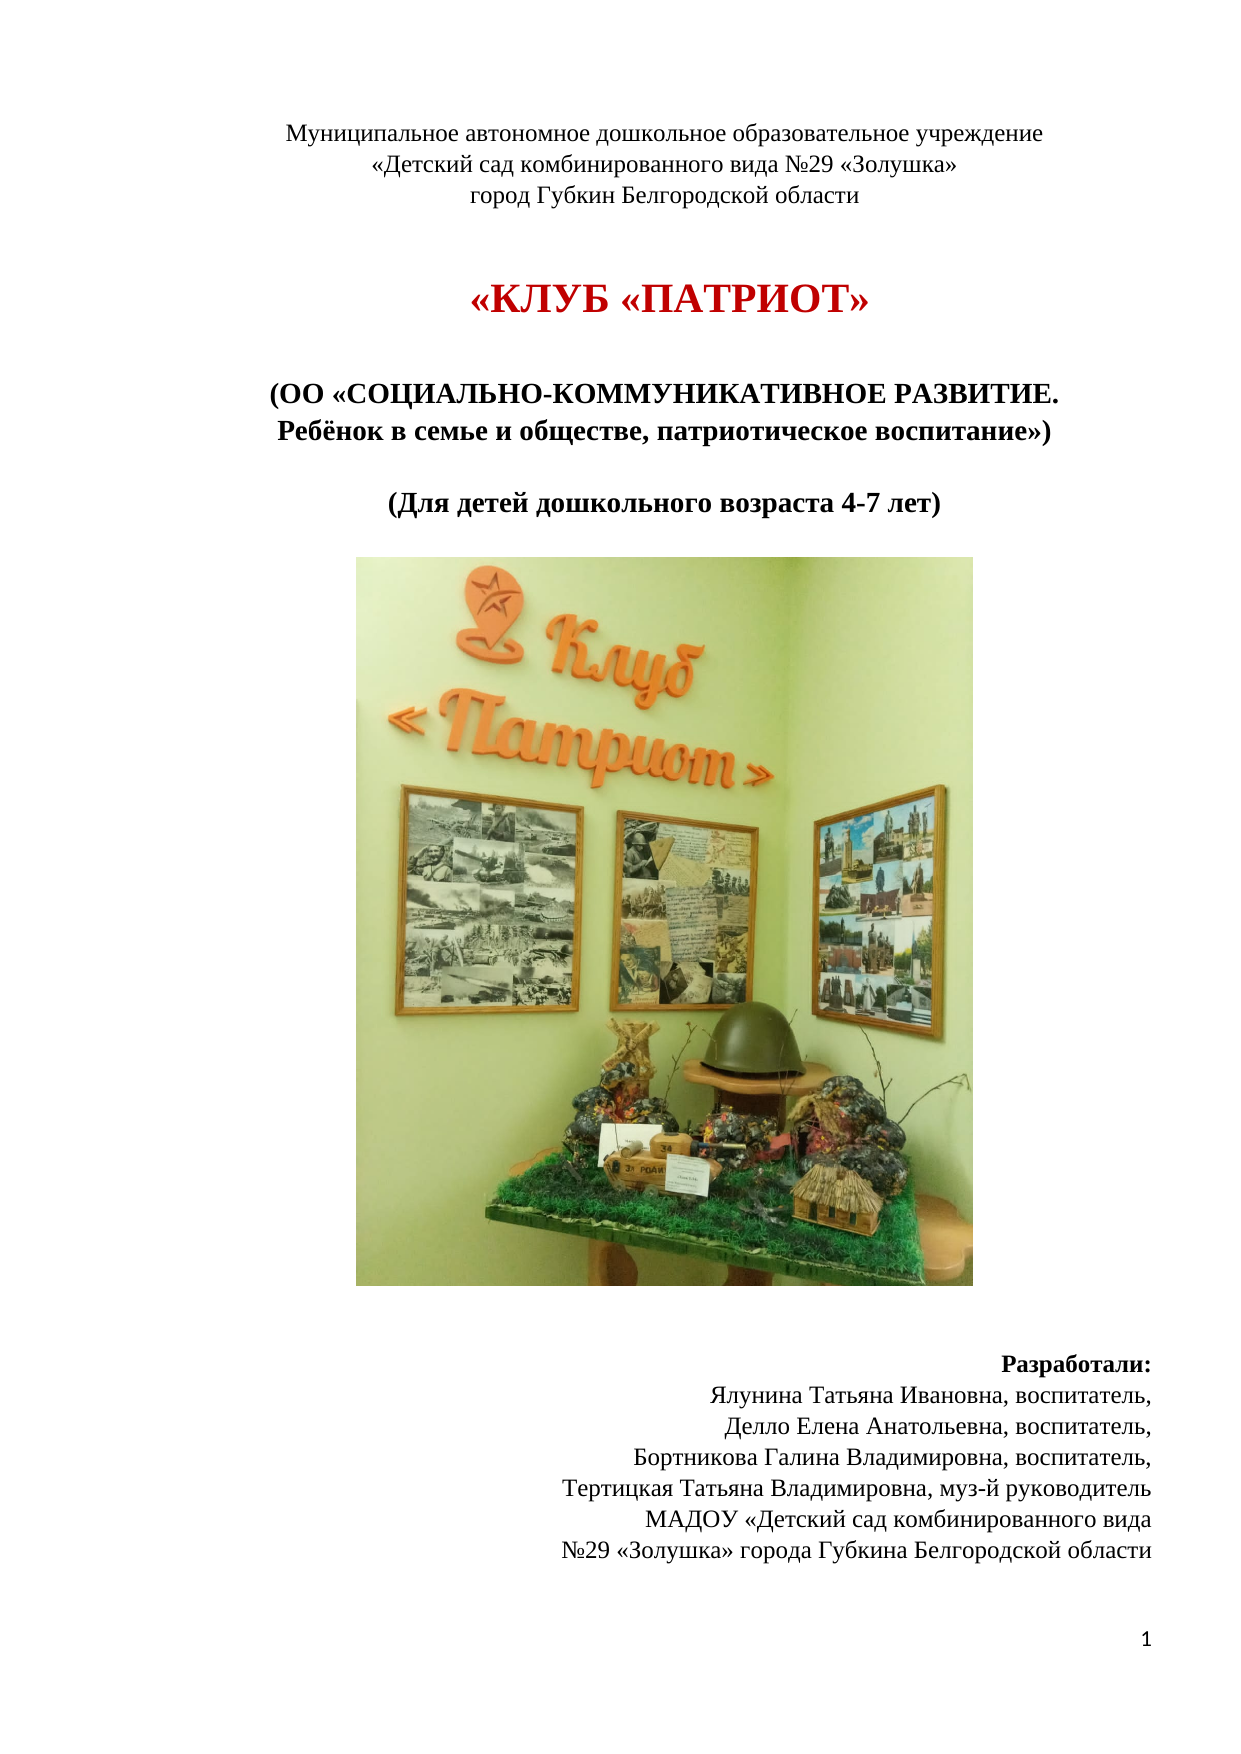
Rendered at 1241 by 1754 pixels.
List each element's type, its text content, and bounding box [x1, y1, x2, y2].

text Делло Елена Анатольевна, воспитатель, [177, 1411, 1152, 1440]
text «Детский сад комбинированного вида №29 «Золушка» [177, 149, 1152, 178]
text город Губкин Белгородской области [177, 180, 1152, 209]
text Бортникова Галина Владимировна, воспитатель, [177, 1442, 1152, 1471]
text (ОО «СОЦИАЛЬНО-КОММУНИКАТИВНОЕ РАЗВИТИЕ. [177, 377, 1152, 410]
text МАДОУ «Детский сад комбинированного вида [177, 1504, 1152, 1533]
text Ялунина Татьяна Ивановна, воспитатель, [177, 1380, 1152, 1409]
text Ребёнок в семье и обществе, патриотическое воспитание») [177, 413, 1152, 446]
picture [356, 557, 973, 1286]
text №29 «Золушка» города Губкина Белгородской области [177, 1536, 1152, 1564]
text Муниципальное автономное дошкольное образовательное учреждение [177, 118, 1152, 147]
text «КЛУБ «ПАТРИОТ» [177, 273, 1152, 321]
text (Для детей дошкольного возраста 4-7 лет) [177, 485, 1152, 519]
text Разработали: [177, 1349, 1152, 1378]
text Тертицкая Татьяна Владимировна, муз-й руководитель [177, 1473, 1152, 1502]
